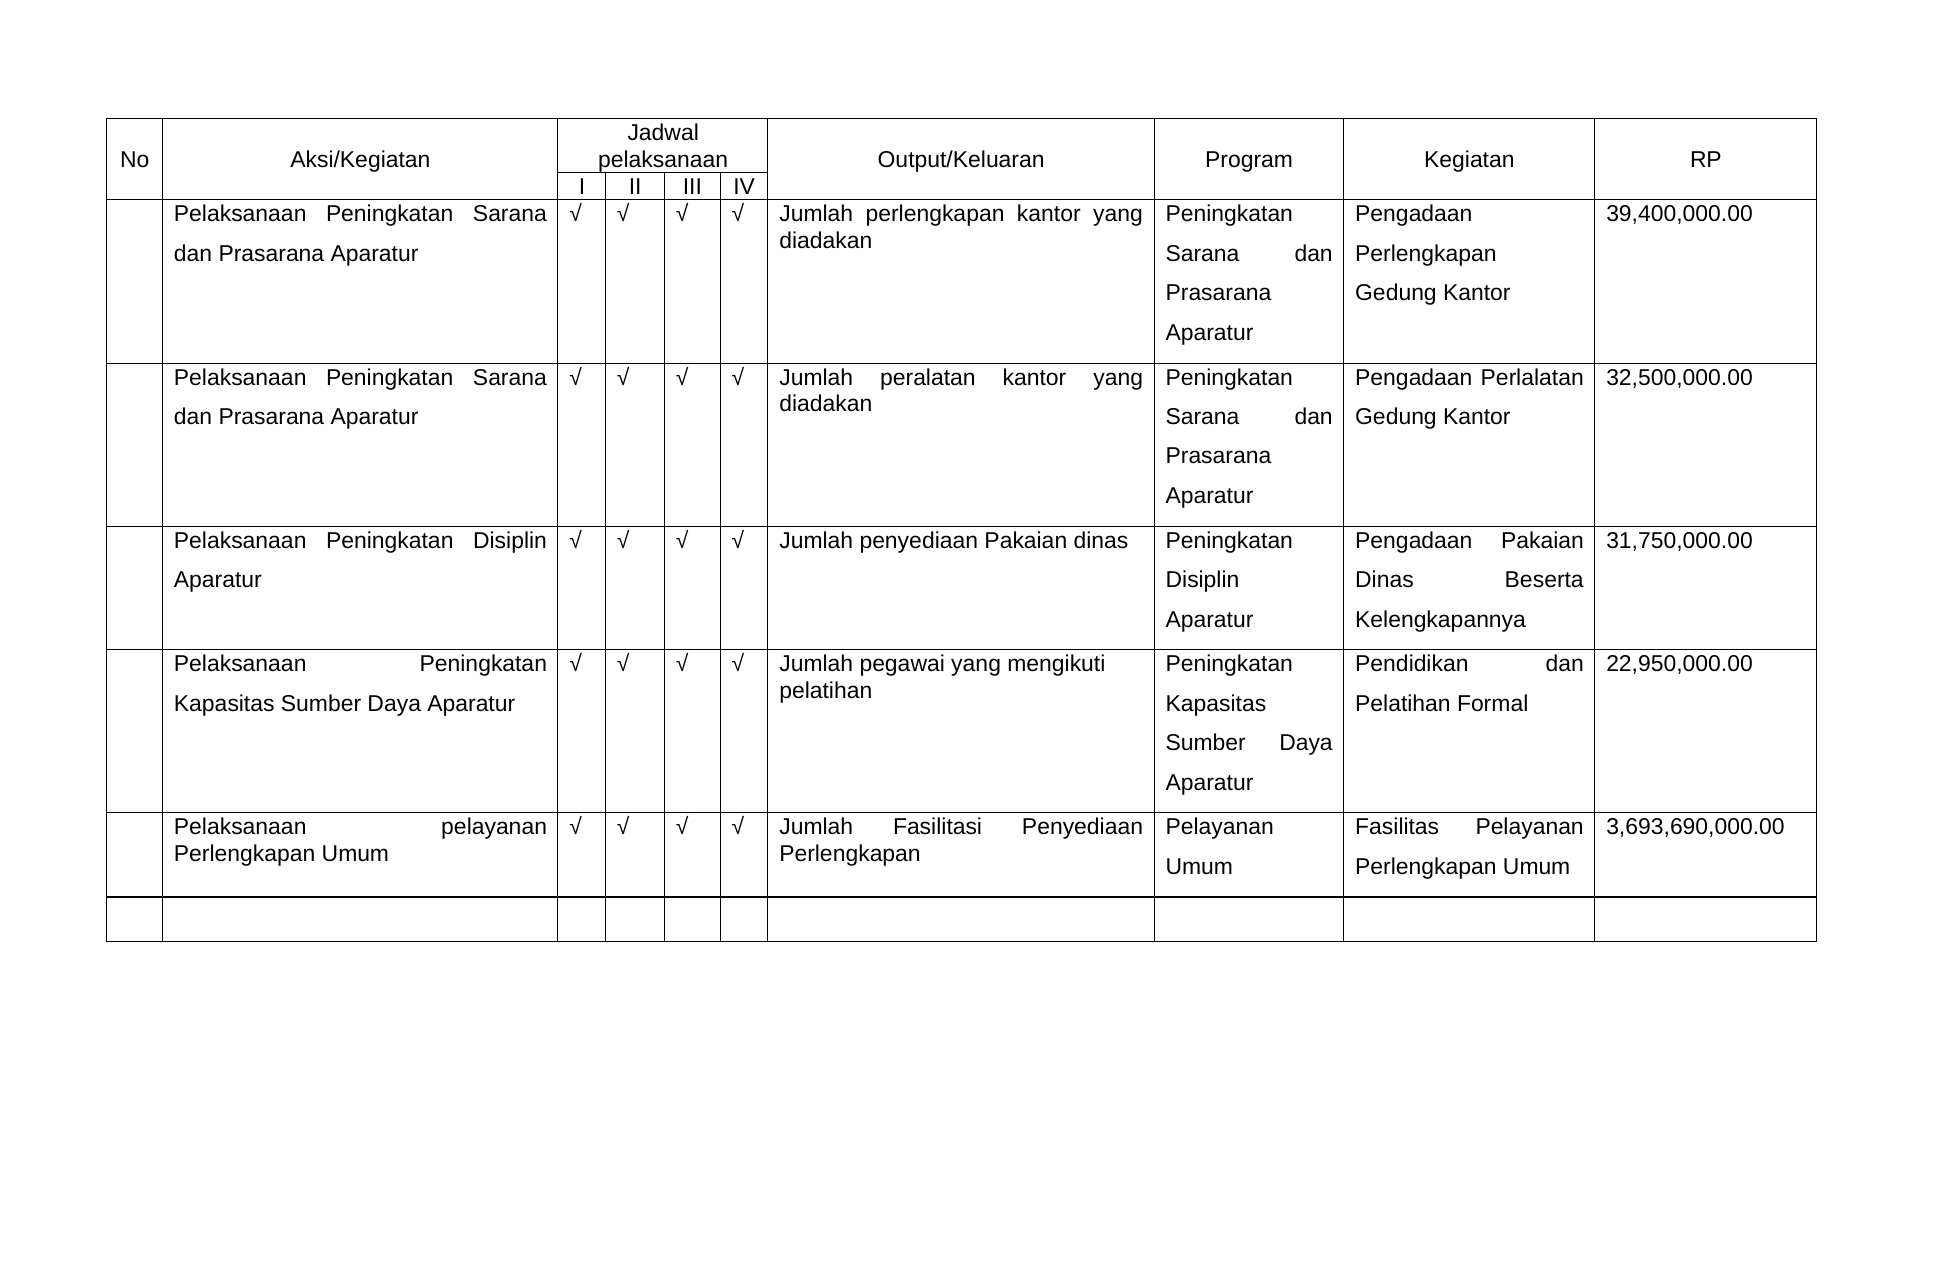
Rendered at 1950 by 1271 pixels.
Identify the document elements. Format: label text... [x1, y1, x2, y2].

table_cell Jumlah penyediaan Pakaian dinas [768, 527, 1154, 649]
table_cell √ [665, 813, 720, 896]
table_cell √ [606, 527, 664, 649]
table_cell [107, 813, 162, 896]
table_cell √ [721, 813, 767, 896]
table_cell Pelaksanaan Peningkatan Disiplin Aparatur [163, 527, 557, 649]
table_cell [107, 364, 162, 526]
table_cell √ [721, 650, 767, 812]
table_cell [107, 200, 162, 362]
table_cell √ [606, 364, 664, 526]
table_cell √ [665, 527, 720, 649]
table_cell Jumlah perlengkapan kantor yang diadakan [768, 200, 1154, 362]
table_cell Pengadaan Perlalatan Gedung Kantor [1344, 364, 1594, 526]
table_cell [721, 898, 767, 941]
table_cell [107, 650, 162, 812]
table_cell √ [606, 650, 664, 812]
table_cell 3,693,690,000.00 [1595, 813, 1816, 896]
table_cell Pelaksanaan Peningkatan Sarana dan Prasarana Aparatur [163, 364, 557, 526]
table_cell II [606, 173, 664, 199]
table_cell √ [558, 200, 605, 362]
table_cell √ [721, 527, 767, 649]
table_cell Pengadaan Pakaian Dinas Beserta Kelengkapannya [1344, 527, 1594, 649]
table_cell [107, 527, 162, 649]
table_cell √ [606, 200, 664, 362]
table_header Jadwal pelaksanaan [558, 119, 767, 172]
table_cell √ [665, 200, 720, 362]
table_cell [558, 898, 605, 941]
table_cell √ [665, 364, 720, 526]
table_header Program [1155, 119, 1343, 199]
table_cell √ [606, 813, 664, 896]
table_cell √ [558, 813, 605, 896]
table_cell Peningkatan Kapasitas Sumber Daya Aparatur [1155, 650, 1343, 812]
table_cell Pelaksanaan Peningkatan Kapasitas Sumber Daya Aparatur [163, 650, 557, 812]
table_header RP [1595, 119, 1816, 199]
table_cell [1155, 898, 1343, 941]
table_cell [768, 898, 1154, 941]
table_cell [665, 898, 720, 941]
table_cell IV [721, 173, 767, 199]
table_cell 39,400,000.00 [1595, 200, 1816, 362]
table_cell Jumlah pegawai yang mengikuti pelatihan [768, 650, 1154, 812]
table_cell √ [721, 364, 767, 526]
table_cell √ [558, 527, 605, 649]
table_cell Peningkatan Sarana dan Prasarana Aparatur [1155, 200, 1343, 362]
table_cell 31,750,000.00 [1595, 527, 1816, 649]
table_cell Pelayanan Umum [1155, 813, 1343, 896]
table_cell Jumlah Fasilitasi Penyediaan Perlengkapan [768, 813, 1154, 896]
table_cell 32,500,000.00 [1595, 364, 1816, 526]
table_cell [606, 898, 664, 941]
table_cell I [558, 173, 605, 199]
table_cell Pelaksanaan pelayanan Perlengkapan Umum [163, 813, 557, 896]
table_cell Peningkatan Sarana dan Prasarana Aparatur [1155, 364, 1343, 526]
table_cell √ [665, 650, 720, 812]
table_cell [1344, 898, 1594, 941]
table_cell √ [558, 650, 605, 812]
table_cell √ [558, 364, 605, 526]
table_cell Peningkatan Disiplin Aparatur [1155, 527, 1343, 649]
table_cell [107, 898, 162, 941]
table_cell √ [721, 200, 767, 362]
table_cell [163, 898, 557, 941]
table_header No [107, 119, 162, 199]
table_header Aksi/Kegiatan [163, 119, 557, 199]
table_cell Pengadaan Perlengkapan Gedung Kantor [1344, 200, 1594, 362]
table_cell III [665, 173, 720, 199]
table_cell [1595, 898, 1816, 941]
table_header Output/Keluaran [768, 119, 1154, 199]
table_cell 22,950,000.00 [1595, 650, 1816, 812]
table_cell Fasilitas Pelayanan Perlengkapan Umum [1344, 813, 1594, 896]
table_header Kegiatan [1344, 119, 1594, 199]
table_cell Pendidikan dan Pelatihan Formal [1344, 650, 1594, 812]
table_cell Jumlah peralatan kantor yang diadakan [768, 364, 1154, 526]
table_cell Pelaksanaan Peningkatan Sarana dan Prasarana Aparatur [163, 200, 557, 362]
